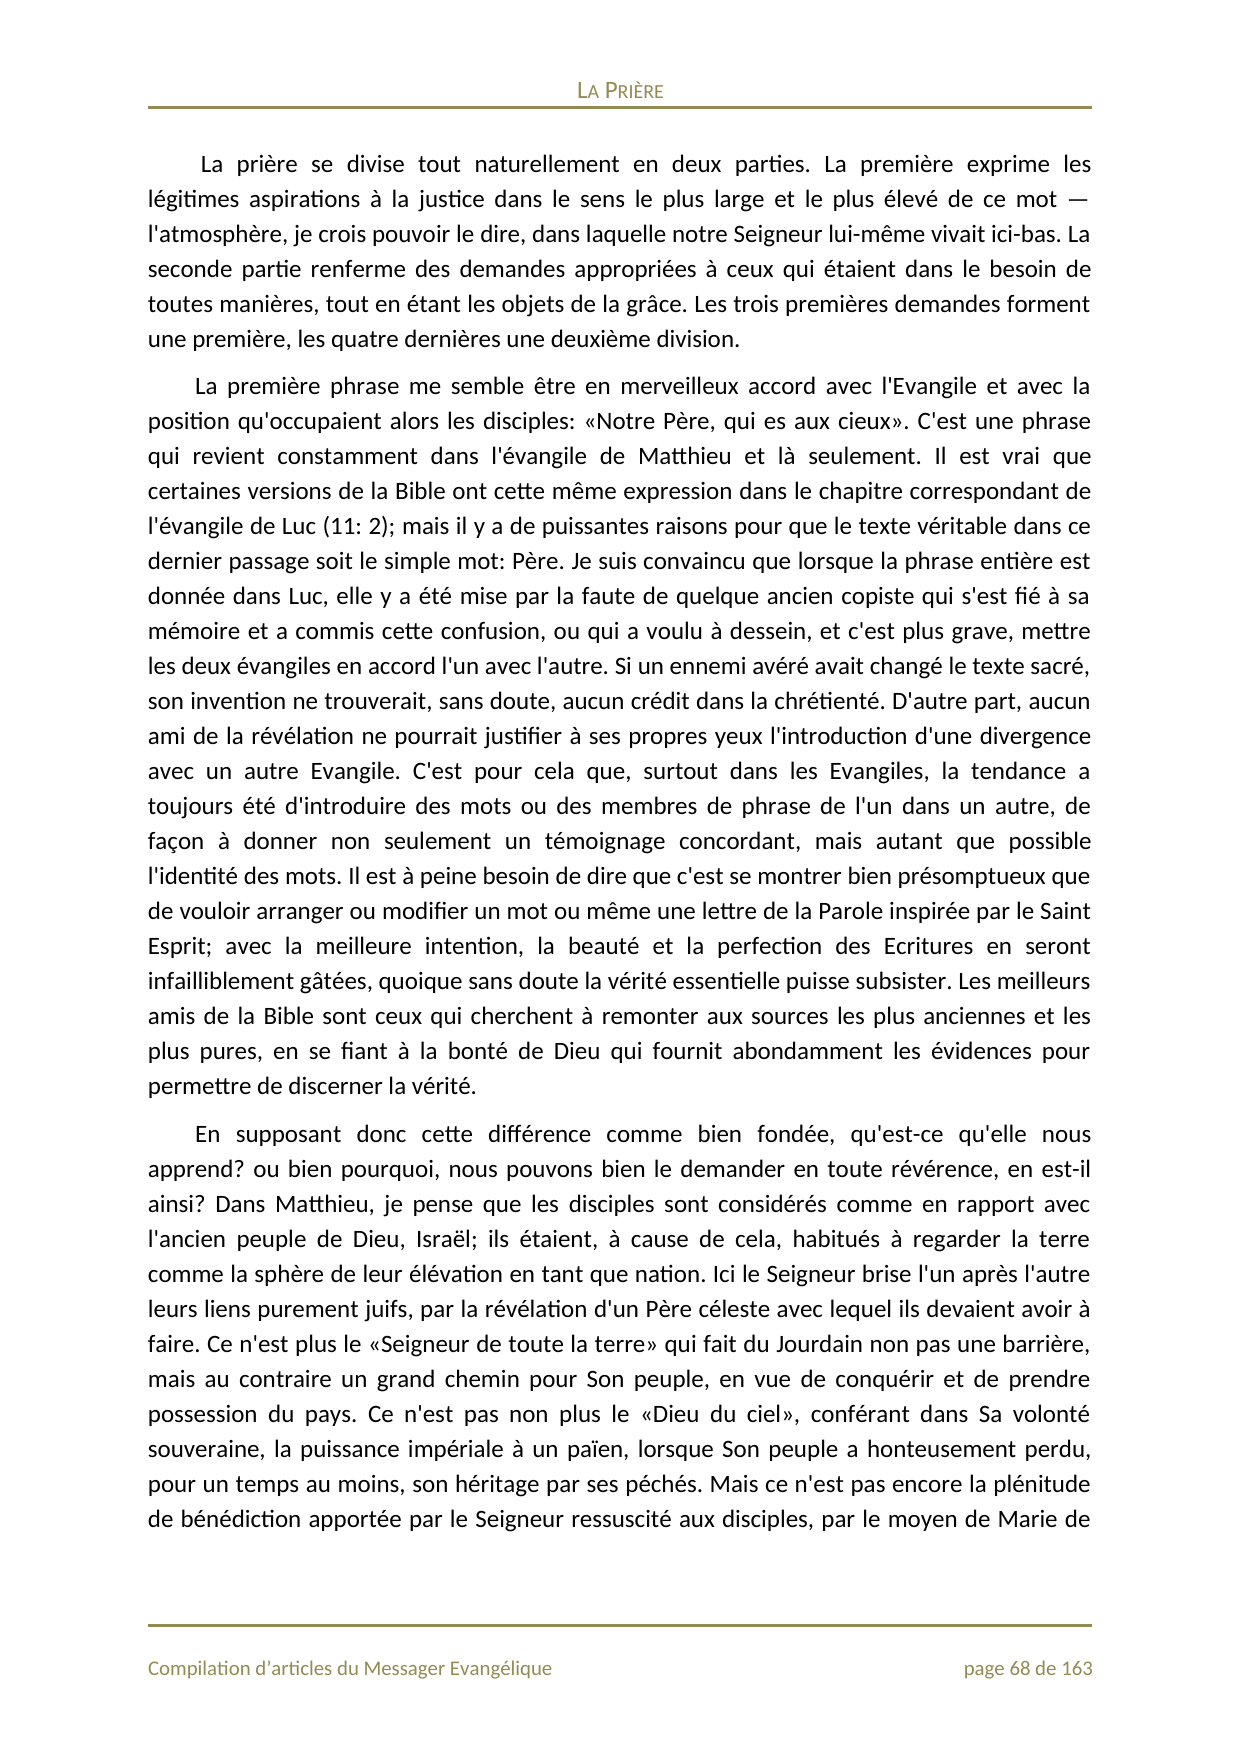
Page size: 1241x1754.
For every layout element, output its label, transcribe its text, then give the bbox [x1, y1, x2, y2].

text La prière se divise tout naturellement en deux parties. La première exprime les légitimes aspirations à la justice dans le sens le plus large et le plus élevé de ce mot — l'atmosphère, je crois pouvoir le dire, dans laquelle notre Seigneur lui-même vivait ici-bas. La seconde partie renferme des demandes appropriées à ceux qui étaient dans le besoin de toutes manières, tout en étant les objets de la grâce. Les trois premières demandes forment une première, les quatre dernières une deuxième division. [148, 148, 1092, 353]
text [148, 1118, 1092, 1533]
text La première phrase me semble être en merveilleux accord avec l'Evangile et avec la position qu'occupaient alors les disciples: «Notre Père, qui es aux cieux». C'est une phrase qui revient constamment dans l'évangile de Matthieu et là seulement. Il est vrai que certaines versions de la Bible ont cette même expression dans le chapitre correspondant de l'évangile de Luc (11: 2); mais il y a de puissantes raisons pour que le texte véritable dans ce dernier passage soit le simple mot: Père. Je suis convaincu que lorsque la phrase entière est donnée dans Luc, elle y a été mise par la faute de quelque ancien copiste qui s'est fié à sa mémoire et a commis cette confusion, ou qui a voulu à dessein, et c'est plus grave, mettre les deux évangiles en accord l'un avec l'autre. Si un ennemi avéré avait changé le texte sacré, son invention ne trouverait, sans doute, aucun crédit dans la chrétienté. D'autre part, aucun ami de la révélation ne pourrait justifier à ses propres yeux l'introduction d'une divergence avec un autre Evangile. C'est pour cela que, surtout dans les Evangiles, la tendance a toujours été d'introduire des mots ou des membres de phrase de l'un dans un autre, de façon à donner non seulement un témoignage concordant, mais autant que possible l'identité des mots. Il est à peine besoin de dire que c'est se montrer bien présomptueux que de vouloir arranger ou modifier un mot ou même une lettre de la Parole inspirée par le Saint Esprit; avec la meilleure intention, la beauté et la perfection des Ecritures en seront infailliblement gâtées, quoique sans doute la vérité essentielle puisse subsister. Les meilleurs amis de la Bible sont ceux qui cherchent à remonter aux sources les plus anciennes et les plus pures, en se fiant à la bonté de Dieu qui fournit abondamment les évidences pour permettre de discerner la vérité. [148, 370, 1092, 1101]
